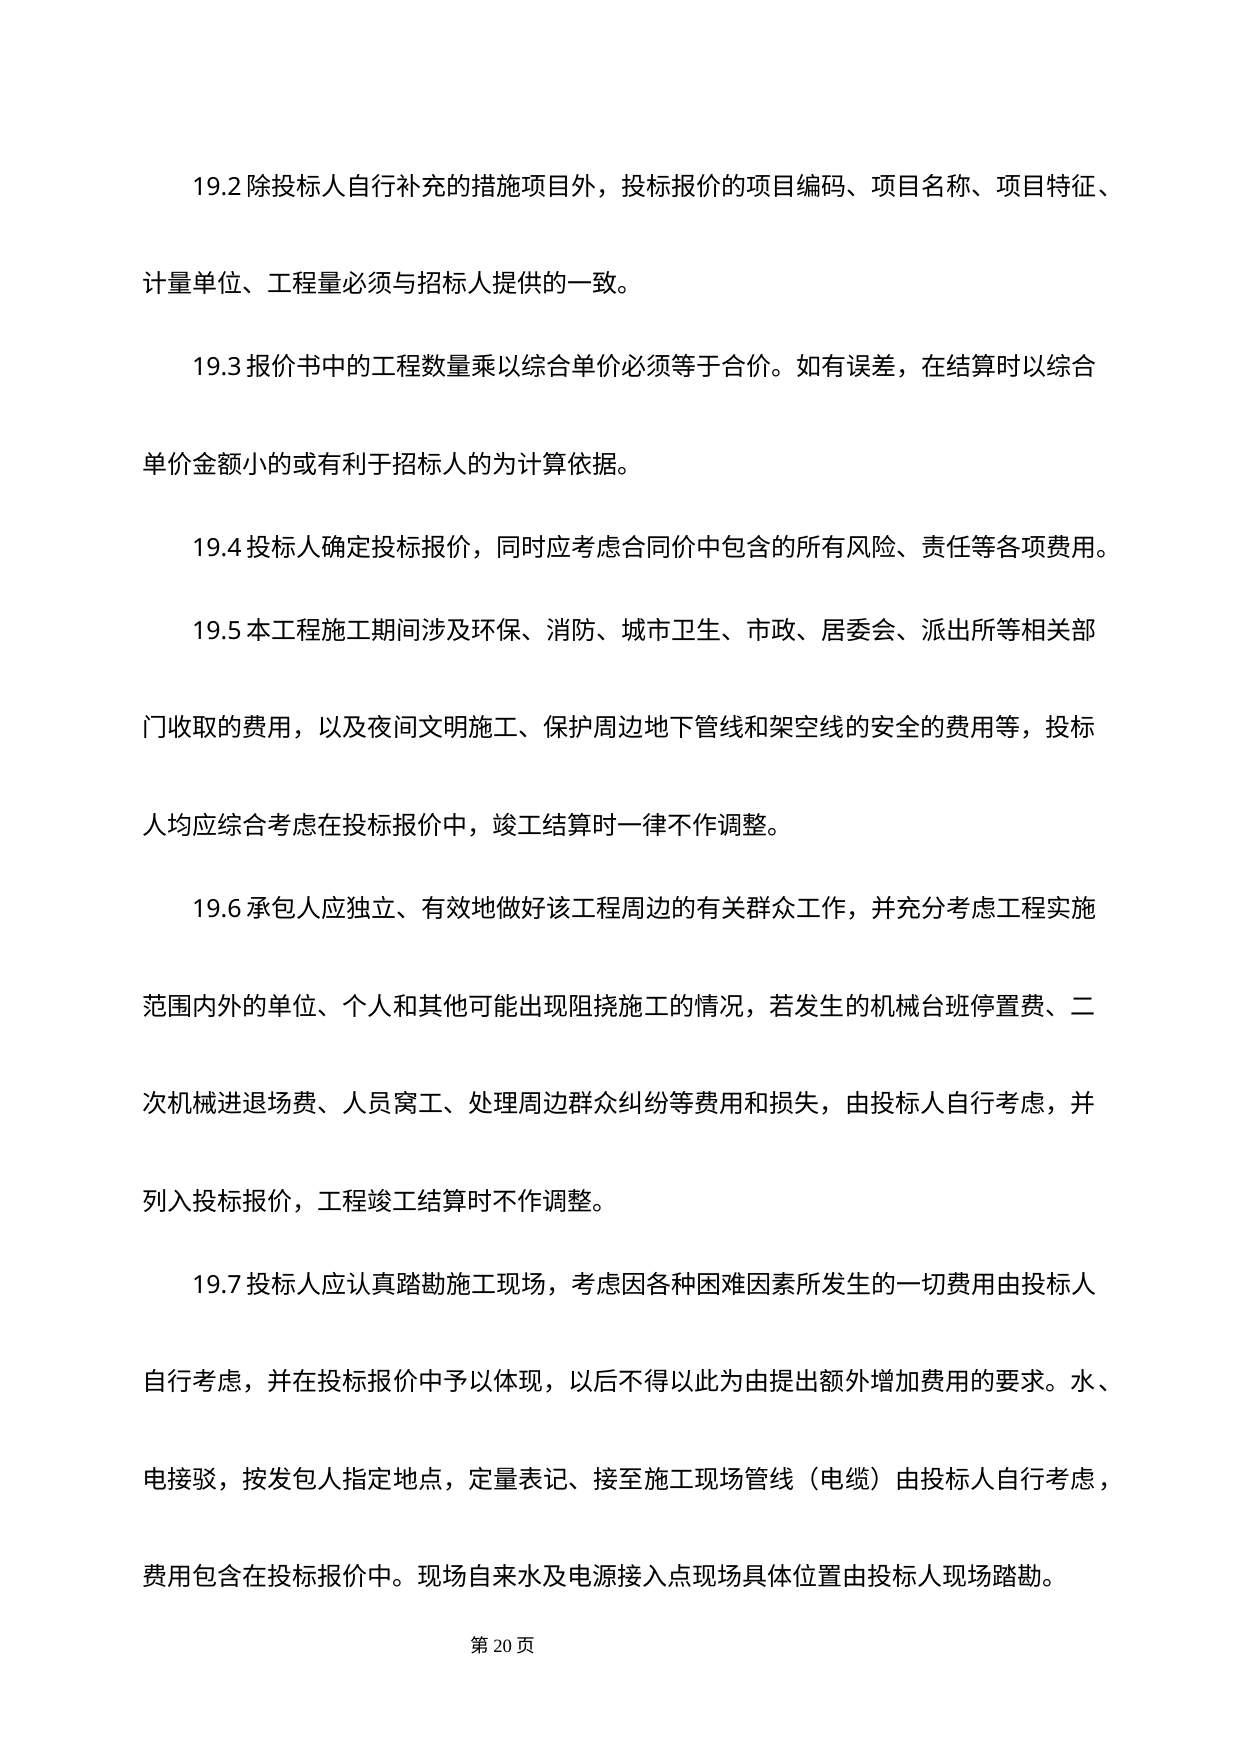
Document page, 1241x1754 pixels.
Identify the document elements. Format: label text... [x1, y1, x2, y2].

text 19.4投标人确定投标报价，同时应考虑合同价中包含的所有风险、责任等各项费用。 [142, 513, 1098, 578]
text 19.2除投标人自行补充的措施项目外，投标报价的项目编码、项目名称、项目特征、计量单位、工程量必须与招标人提供的一致。 [142, 152, 1098, 314]
text 19.3报价书中的工程数量乘以综合单价必须等于合价。如有误差，在结算时以综合单价金额小的或有利于招标人的为计算依据。 [142, 332, 1098, 495]
text 19.5本工程施工期间涉及环保、消防、城市卫生、市政、居委会、派出所等相关部门收取的费用，以及夜间文明施工、保护周边地下管线和架空线的安全的费用等，投标人均应综合考虑在投标报价中，竣工结算时一律不作调整。 [142, 596, 1098, 856]
text 19.7投标人应认真踏勘施工现场，考虑因各种困难因素所发生的一切费用由投标人自行考虑，并在投标报价中予以体现，以后不得以此为由提出额外增加费用的要求。水、电接驳，按发包人指定地点，定量表记、接至施工现场管线（电缆）由投标人自行考虑，费用包含在投标报价中。现场自来水及电源接入点现场具体位置由投标人现场踏勘。 [142, 1250, 1098, 1607]
text 19.6承包人应独立、有效地做好该工程周边的有关群众工作，并充分考虑工程实施范围内外的单位、个人和其他可能出现阻挠施工的情况，若发生的机械台班停置费、二次机械进退场费、人员窝工、处理周边群众纠纷等费用和损失，由投标人自行考虑，并列入投标报价，工程竣工结算时不作调整。 [142, 874, 1098, 1232]
